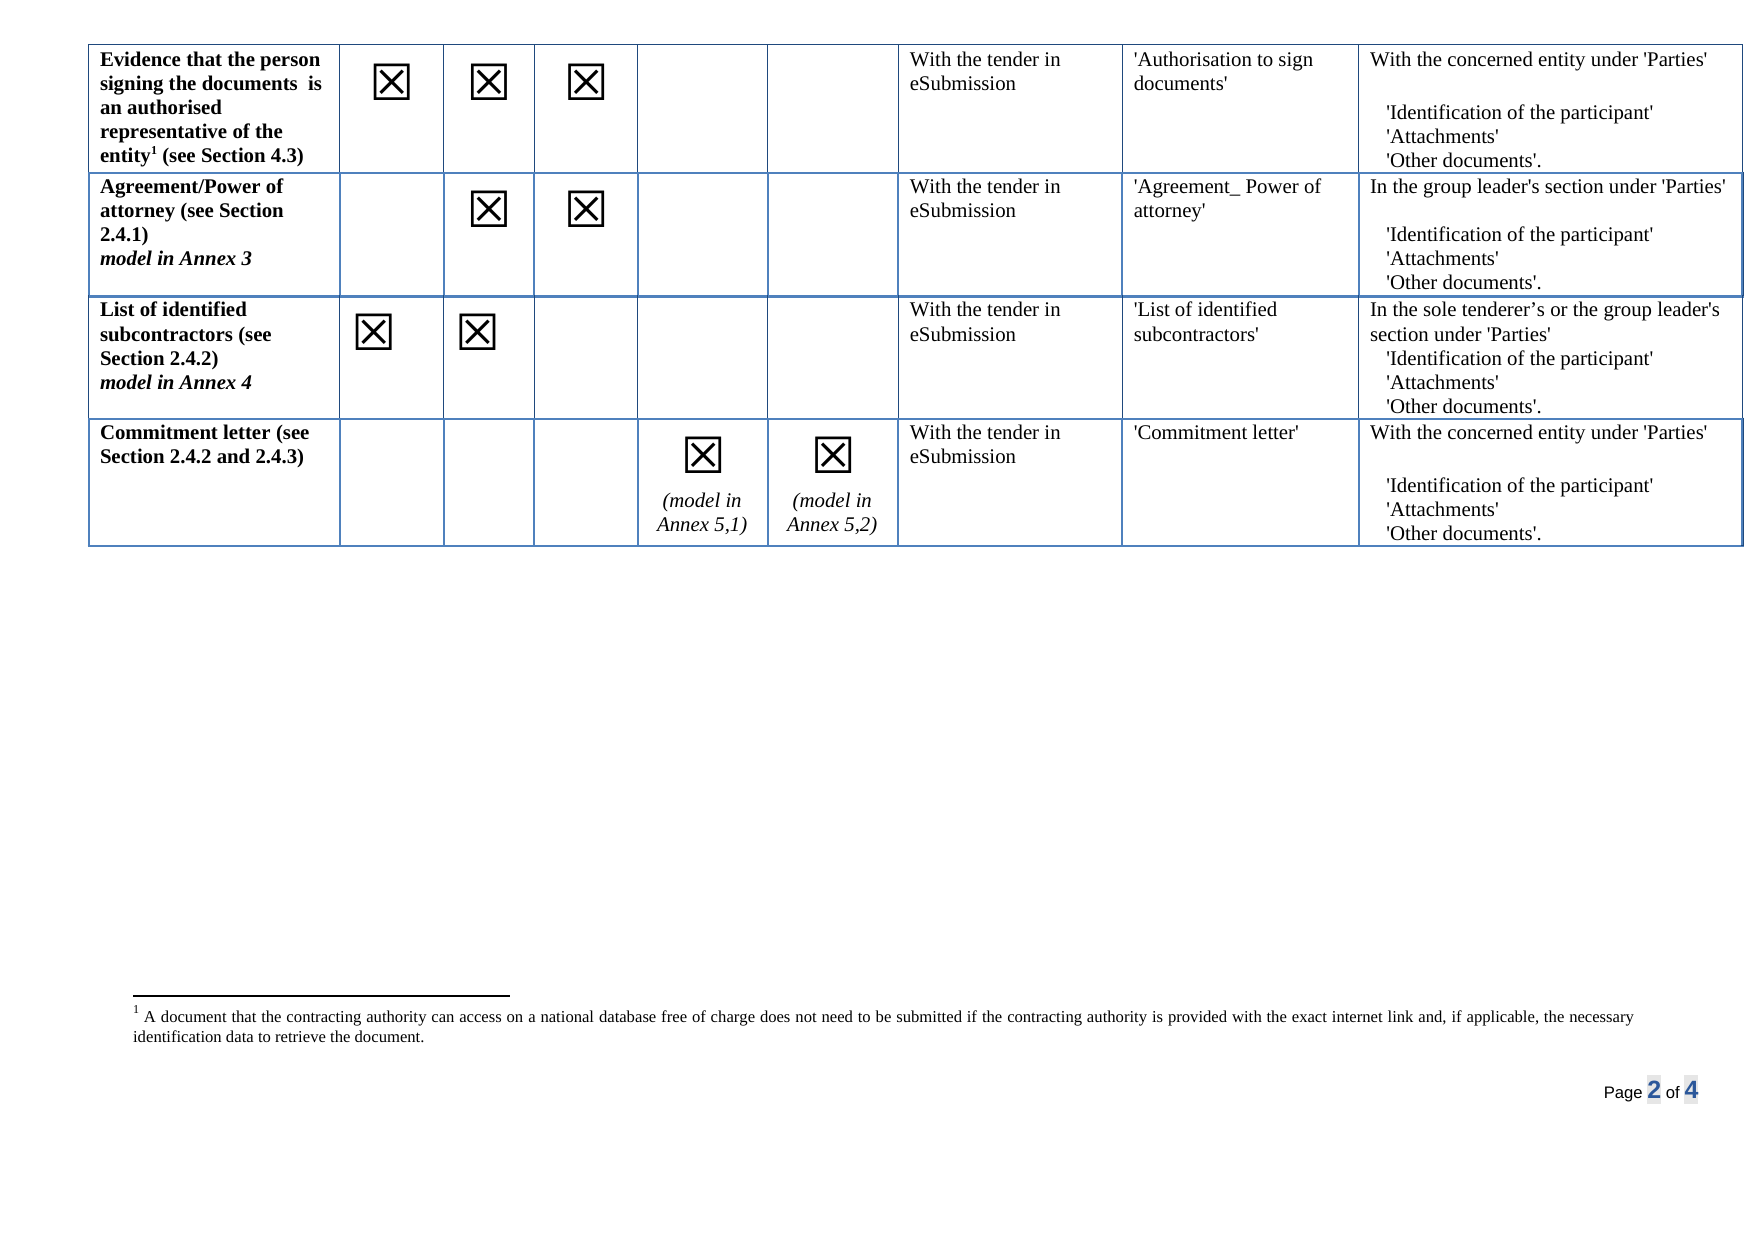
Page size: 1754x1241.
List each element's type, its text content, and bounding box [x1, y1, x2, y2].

table_cell [639, 174, 767, 295]
table_cell Evidence that the person signing the documents is an authorised representative of the entity (see Section 4.3) [89, 45, 339, 172]
table_cell 'Commitment letter' [1123, 420, 1358, 545]
table_cell ☒ [535, 174, 637, 295]
table_cell ☒ [340, 298, 443, 418]
table_cell Commitment letter (see Section 2.4.2 and 2.4.3) [90, 420, 339, 545]
table_cell ☒ [340, 45, 443, 172]
table_cell [638, 298, 767, 418]
table_cell 'List of identified subcontractors' [1123, 298, 1358, 418]
table_cell With the concerned entity under 'Parties' 'Identification of the participant' 'Attachments' 'Other documents'. [1360, 420, 1741, 545]
table_cell 'Authorisation to sign documents' [1123, 45, 1358, 172]
table_cell ☒ (model in Annex 5,2) [769, 420, 897, 545]
table_cell In the group leader's section under 'Parties' 'Identification of the participant' 'Attachments' 'Other documents'. [1360, 174, 1741, 295]
table_cell Agreement/Power of attorney (see Section 2.4.1) model in Annex 3 [90, 174, 339, 295]
table_cell ☒ [444, 45, 534, 172]
table_cell [341, 420, 443, 545]
table_cell ☒ [444, 298, 534, 418]
table_cell [768, 298, 898, 418]
table_cell [341, 174, 443, 295]
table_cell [899, 45, 1122, 172]
table_cell In the sole tenderer’s or the group leader's section under 'Parties' 'Identification of the participant' 'Attachments' 'Other documents'. [1359, 298, 1742, 418]
table_cell [768, 45, 898, 172]
table_cell With the tender in eSubmission [899, 174, 1121, 295]
table_cell [535, 420, 637, 545]
table_cell ☒ [535, 45, 637, 172]
table_cell ☒ (model in Annex 5,1) [639, 420, 767, 545]
table_cell With the tender in eSubmission [899, 420, 1121, 545]
table_cell 'Agreement_ Power of attorney' [1123, 174, 1358, 295]
table_cell [445, 420, 533, 545]
table_cell [638, 45, 767, 172]
table_cell [769, 174, 897, 295]
table_cell List of identified subcontractors (see Section 2.4.2) model in Annex 4 [89, 298, 339, 418]
table_cell ☒ [445, 174, 533, 295]
table_cell With the concerned entity under 'Parties' 'Identification of the participant' 'Attachments' 'Other documents'. [1359, 45, 1742, 172]
table_cell [535, 298, 637, 418]
table_cell With the tender in eSubmission [899, 298, 1122, 418]
